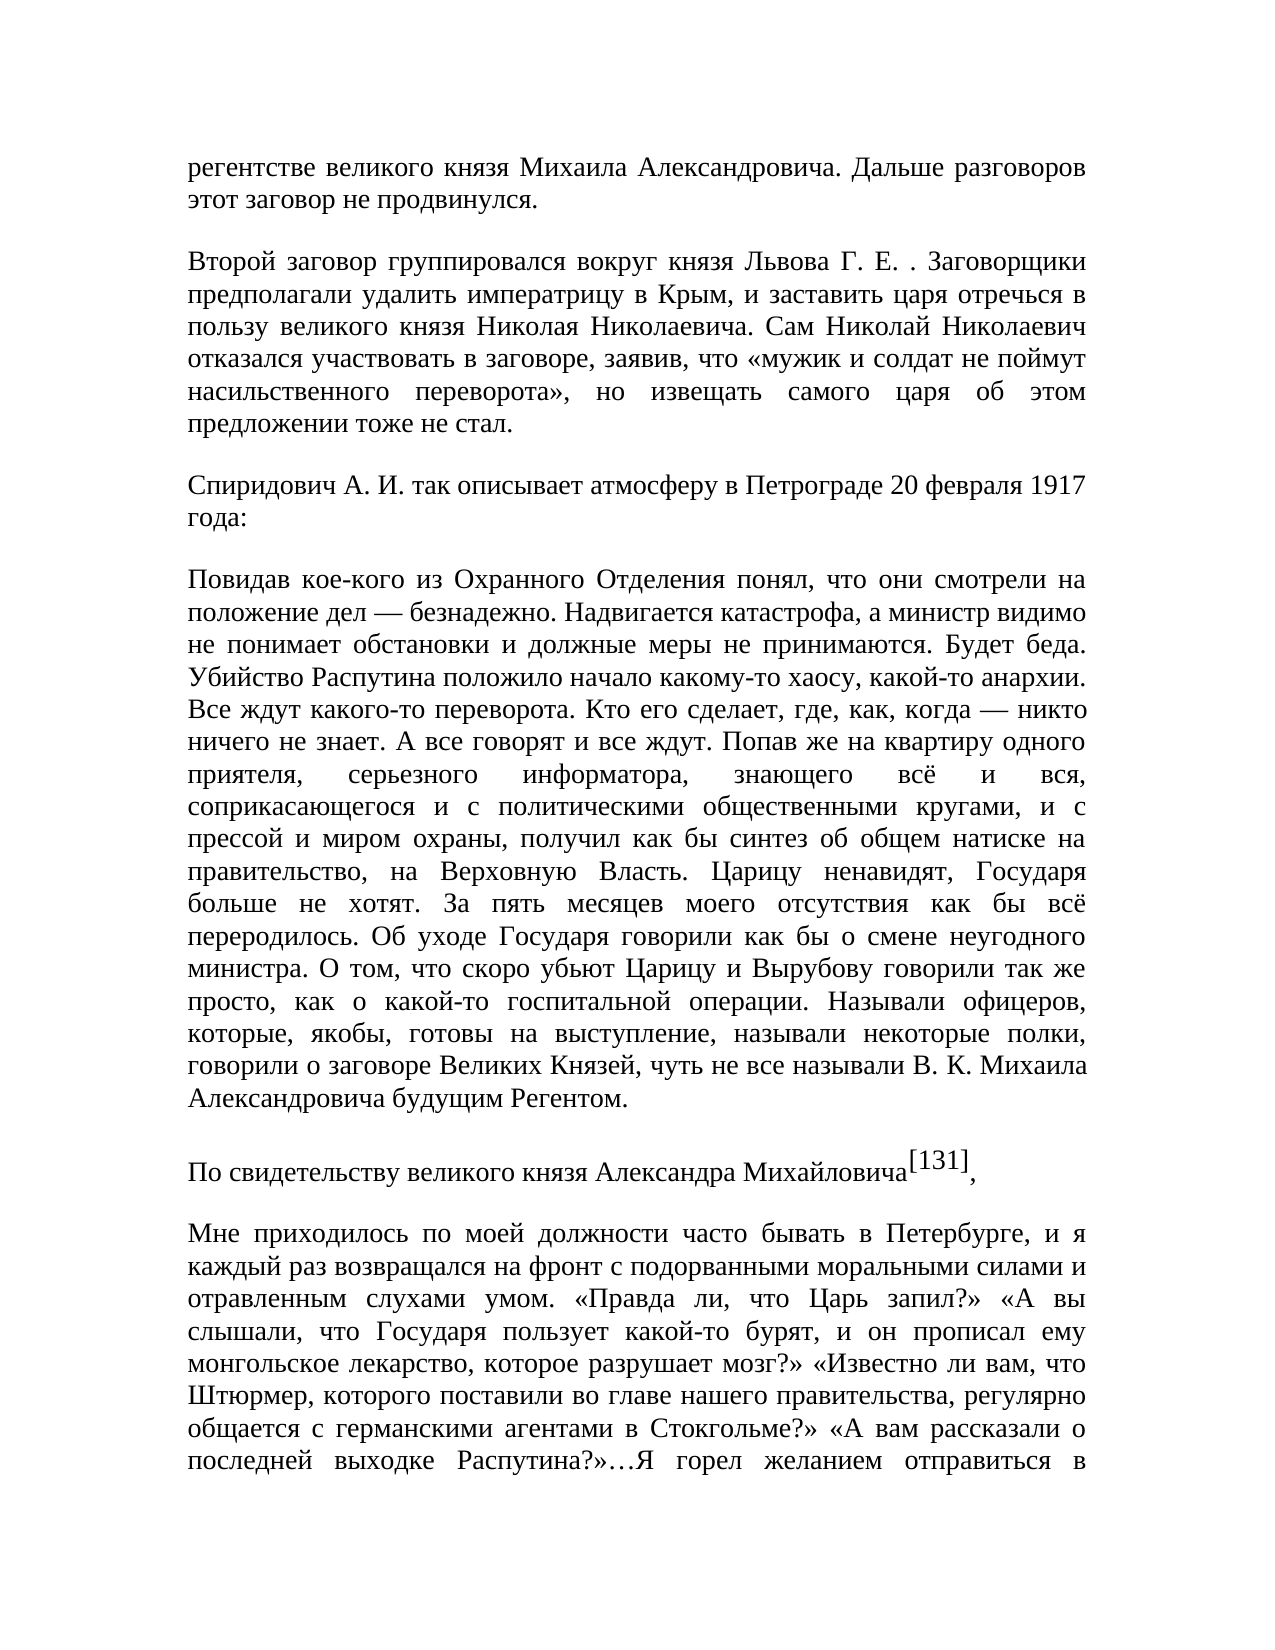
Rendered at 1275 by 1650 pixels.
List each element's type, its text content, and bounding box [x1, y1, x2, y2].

text Спиридович А. И. так описывает атмосферу в Петрограде 20 февраля 1917 года: [187, 468, 1087, 533]
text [187, 1216, 1087, 1476]
text Повидав кое-кого из Охранного Отделения понял, что они смотрели на положение дел — безнадежно. Надвигается катастрофа, а министр видимо не понимает обстановки и должные меры не принимаются. Будет беда. Убийство Распутина положило начало какому-то хаосу, какой-то анархии. Все ждут какого-то переворота. Кто его сделает, где, как, когда — никто ничего не знает. А все говорят и все ждут. Попав же на квартиру одного приятеля, серьезного информатора, знающего всё и вся, соприкасающегося и с политическими общественными кругами, и с прессой и миром охраны, получил как бы синтез об общем натиске на правительство, на Верховную Власть. Царицу ненавидят, Государя больше не хотят. За пять месяцев моего отсутствия как бы всё переродилось. Об уходе Государя говорили как бы о смене неугодного министра. О том, что скоро убьют Царицу и Вырубову говорили так же просто, как о какой-то госпитальной операции. Называли офицеров, которые, якобы, готовы на выступление, называли некоторые полки, говорили о заговоре Великих Князей, чуть не все называли В. К. Михаила Александровича будущим Регентом. [187, 562, 1087, 1113]
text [187, 150, 1087, 215]
text Второй заговор группировался вокруг князя Львова Г. Е. . Заговорщики предполагали удалить императрицу в Крым, и заставить царя отречься в пользу великого князя Николая Николаевича. Сам Николай Николаевич отказался участвовать в заговоре, заявив, что «мужик и солдат не поймут насильственного переворота», но извещать самого царя об этом предложении тоже не стал. [187, 244, 1087, 439]
text По свидетельству великого князя Александра Михайловича[131], [187, 1143, 1087, 1187]
